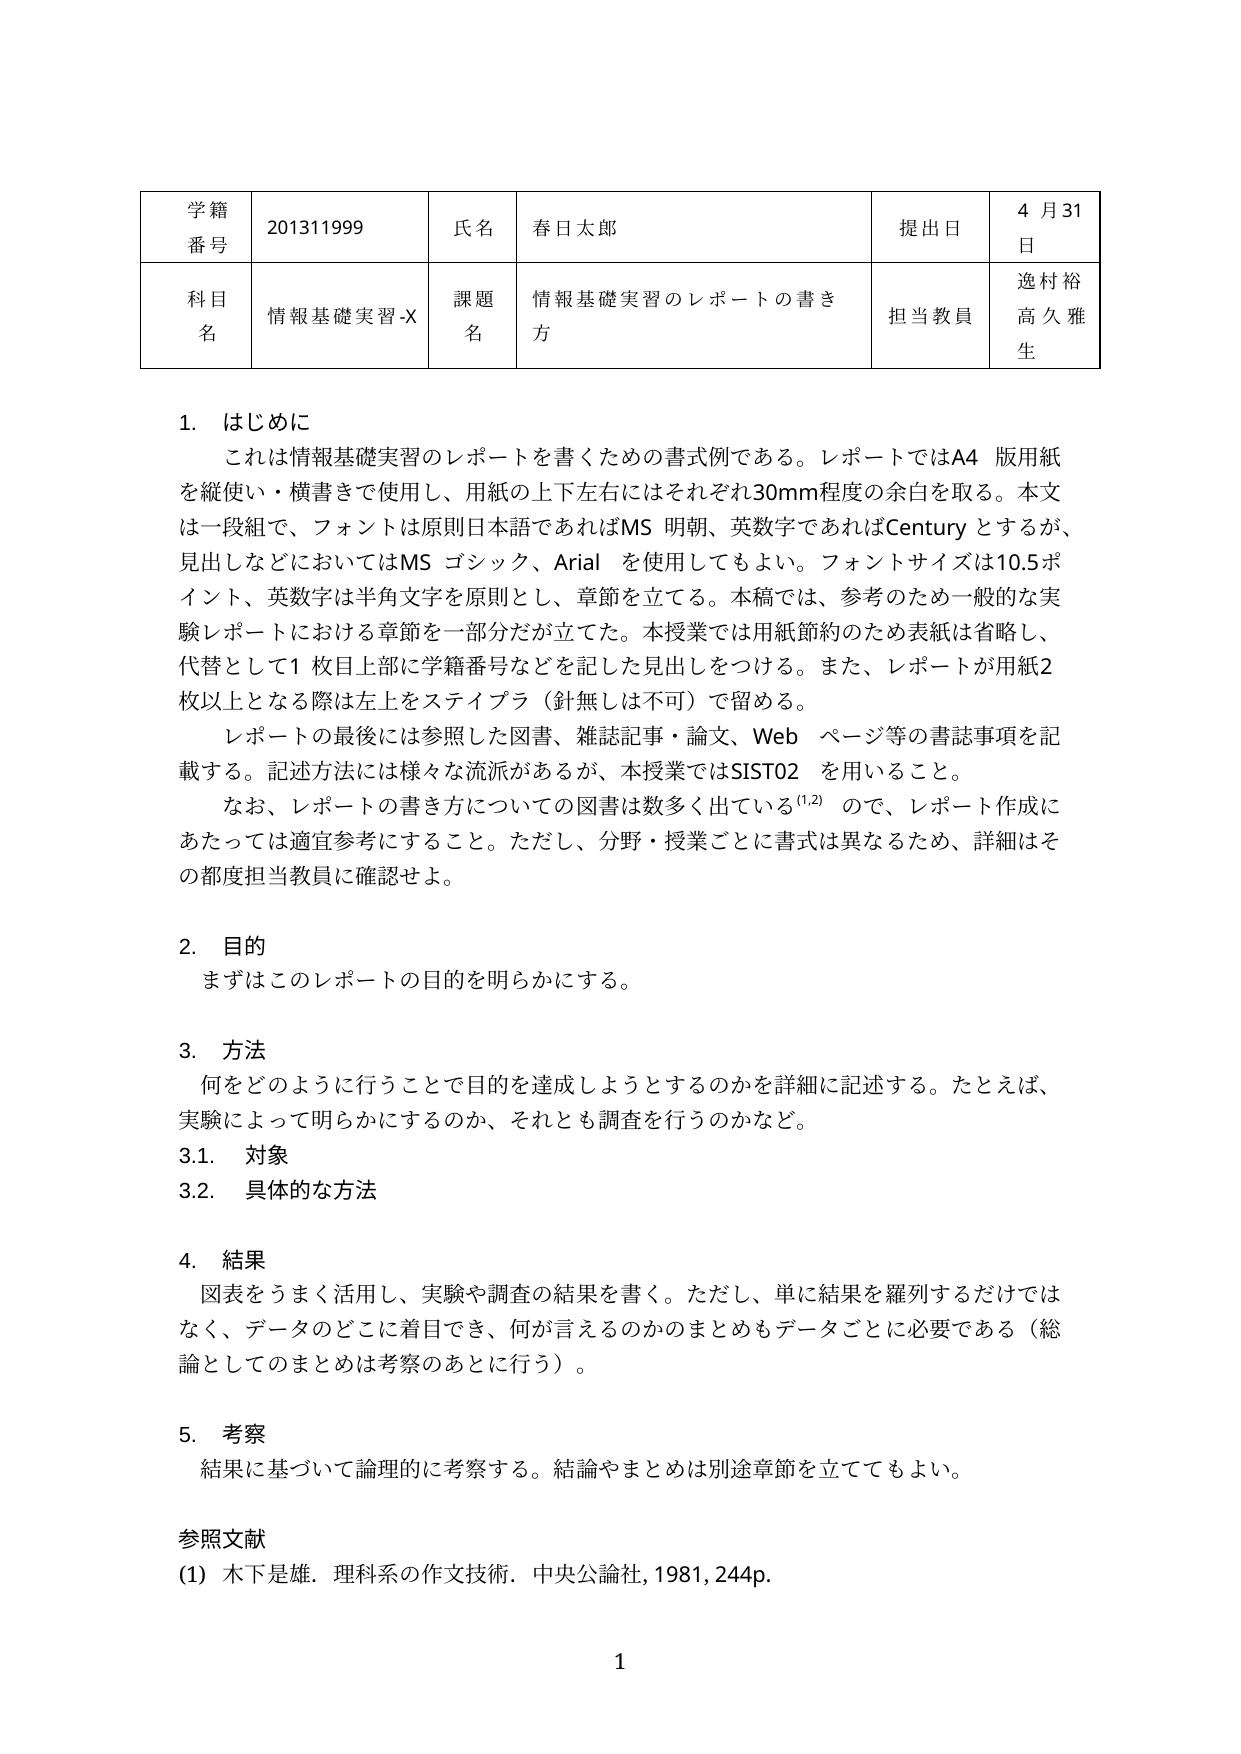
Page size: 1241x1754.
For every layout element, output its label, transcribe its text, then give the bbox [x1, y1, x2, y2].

table_header 4月31日 [990, 192, 1099, 262]
table_cell 科目名 [141, 263, 251, 368]
list 対象 [178, 1136, 1062, 1171]
table_cell 課題名 [429, 263, 516, 368]
table_cell 逸村裕 高久雅生 [990, 263, 1099, 368]
text 参照文献 [178, 1520, 1062, 1555]
text これは情報基礎実習のレポートを書くための書式例である。レポートではA4版用紙を縦使い・横書きで使用し、用紙の上下左右にはそれぞれ30mm程度の余白を取る。本文は一段組で、フォントは原則日本語であればMS明朝、英数字であればCenturyとするが、見出しなどにおいてはMSゴシック、Arialを使用してもよい。フォントサイズは10.5ポイント、英数字は半角文字を原則とし、章節を立てる。本稿では、参考のため一般的な実験レポートにおける章節を一部分だが立てた。本授業では用紙節約のため表紙は省略し、代替として1枚目上部に学籍番号などを記した見出しをつける。また、レポートが用紙2枚以上となる際は左上をステイプラ（針無しは不可）で留める。 [178, 438, 1062, 718]
table_header 春日太郎 [517, 192, 871, 262]
table_header 学籍番号 [141, 192, 251, 262]
list はじめに [178, 404, 1062, 438]
table_header 氏名 [429, 192, 516, 262]
text レポートの最後には参照した図書、雑誌記事・論文、Webページ等の書誌事項を記載する。記述方法には様々な流派があるが、本授業ではSIST02を用いること。 [178, 718, 1062, 787]
list 結果 [178, 1241, 1062, 1276]
text 何をどのように行うことで目的を達成しようとするのかを詳細に記述する。たとえば、実験によって明らかにするのか、それとも調査を行うのかなど。 [178, 1067, 1062, 1136]
table_header 201311999 [252, 192, 428, 262]
text 図表をうまく活用し、実験や調査の結果を書く。ただし、単に結果を羅列するだけではなく、データのどこに着目でき、何が言えるのかのまとめもデータごとに必要である（総論としてのまとめは考察のあとに行う）。 [178, 1276, 1062, 1381]
text なお、レポートの書き方についての図書は数多く出ている(1,2)ので、レポート作成にあたっては適宜参考にすること。ただし、分野・授業ごとに書式は異なるため、詳細はその都度担当教員に確認せよ。 [178, 787, 1062, 892]
text 結果に基づいて論理的に考察する。結論やまとめは別途章節を立ててもよい。 [178, 1451, 1062, 1485]
text まずはこのレポートの目的を明らかにする。 [178, 962, 1062, 997]
list 目的 [178, 927, 1062, 962]
list 具体的な方法 [178, 1171, 1062, 1206]
table_header 提出日 [872, 192, 989, 262]
table_cell 情報基礎実習-X [252, 263, 428, 368]
table_cell 担当教員 [872, 263, 989, 368]
list 方法 [178, 1032, 1062, 1067]
list 考察 [178, 1416, 1062, 1451]
list 木下是雄. 理科系の作文技術. 中央公論社, 1981, 244p. [178, 1555, 1062, 1590]
table_cell 情報基礎実習のレポートの書き方 [517, 263, 871, 368]
